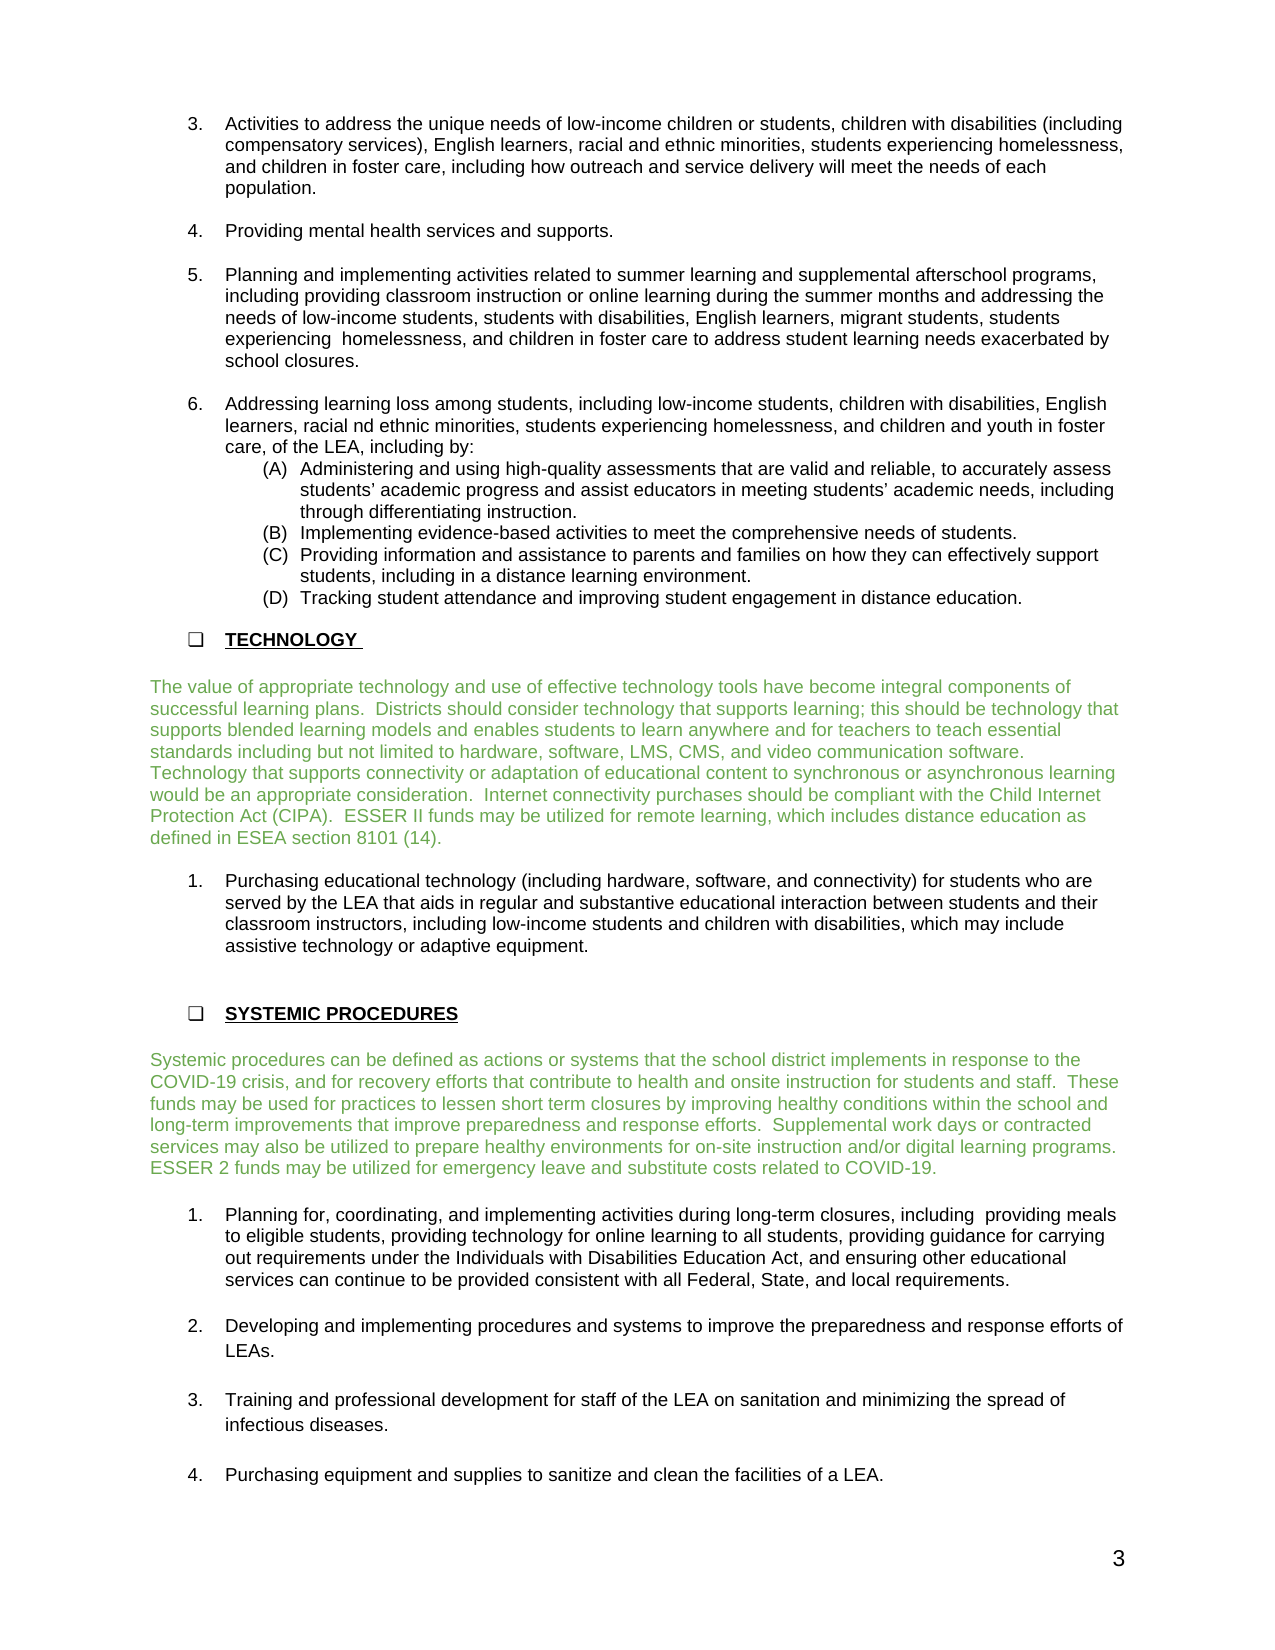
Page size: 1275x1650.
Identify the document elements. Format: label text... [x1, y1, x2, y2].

list Developing and implementing procedures and systems to improve the preparedness and response efforts of LEAs. [187, 1315, 1125, 1361]
list Implementing evidence-based activities to meet the comprehensive needs of students. [262, 522, 1125, 544]
list Planning for, coordinating, and implementing activities during long‐term closures, including providing meals to eligible students, providing technology for online learning to all students, providing guidance for carrying out requirements under the Individuals with Disabilities Education Act, and ensuring other educational services can continue to be provided consistent with all Federal, State, and local requirements. [187, 1204, 1125, 1290]
list TECHNOLOGY [187, 629, 1125, 651]
text The value of appropriate technology and use of effective technology tools have become integral components of successful learning plans. Districts should consider technology that supports learning; this should be technology that supports blended learning models and enables students to learn anywhere and for teachers to teach essential standards including but not limited to hardware, software, LMS, CMS, and video communication software. Technology that supports connectivity or adaptation of educational content to synchronous or asynchronous learning would be an appropriate consideration. Internet connectivity purchases should be compliant with the Child Internet Protection Act (CIPA). ESSER II funds may be utilized for remote learning, which includes distance education as defined in ESEA section 8101 (14). [150, 676, 1125, 848]
list Providing mental health services and supports. [187, 220, 1125, 242]
list SYSTEMIC PROCEDURES [187, 1003, 1125, 1024]
list Addressing learning loss among students, including low-income students, children with disabilities, English learners, racial nd ethnic minorities, students experiencing homelessness, and children and youth in foster care, of the LEA, including by: [187, 393, 1125, 457]
list Purchasing educational technology (including hardware, software, and connectivity) for students who are served by the LEA that aids in regular and substantive educational interaction between students and their classroom instructors, including low-income students and children with disabilities, which may include assistive technology or adaptive equipment. [187, 870, 1125, 956]
text Systemic procedures can be defined as actions or systems that the school district implements in response to the COVID-19 crisis, and for recovery efforts that contribute to health and onsite instruction for students and staff. These funds may be used for practices to lessen short term closures by improving healthy conditions within the school and long-term improvements that improve preparedness and response efforts. Supplemental work days or contracted services may also be utilized to prepare healthy environments for on-site instruction and/or digital learning programs. ESSER 2 funds may be utilized for emergency leave and substitute costs related to COVID-19. [150, 1049, 1125, 1179]
list Purchasing equipment and supplies to sanitize and clean the facilities of a LEA. [187, 1463, 1125, 1485]
list Training and professional development for staff of the LEA on sanitation and minimizing the spread of infectious diseases. [187, 1389, 1125, 1435]
list Administering and using high-quality assessments that are valid and reliable, to accurately assess students’ academic progress and assist educators in meeting students’ academic needs, including through differentiating instruction. [262, 457, 1125, 522]
list Activities to address the unique needs of low-income children or students, children with disabilities (including compensatory services), English learners, racial and ethnic minorities, students experiencing homelessness, and children in foster care, including how outreach and service delivery will meet the needs of each population. [187, 112, 1125, 199]
list Planning and implementing activities related to summer learning and supplemental afterschool programs, including providing classroom instruction or online learning during the summer months and addressing the needs of low-income students, students with disabilities, English learners, migrant students, students experiencing homelessness, and children in foster care to address student learning needs exacerbated by school closures. [187, 263, 1125, 371]
list Providing information and assistance to parents and families on how they can effectively support students, including in a distance learning environment. [262, 544, 1125, 587]
list Tracking student attendance and improving student engagement in distance education. [262, 587, 1125, 608]
